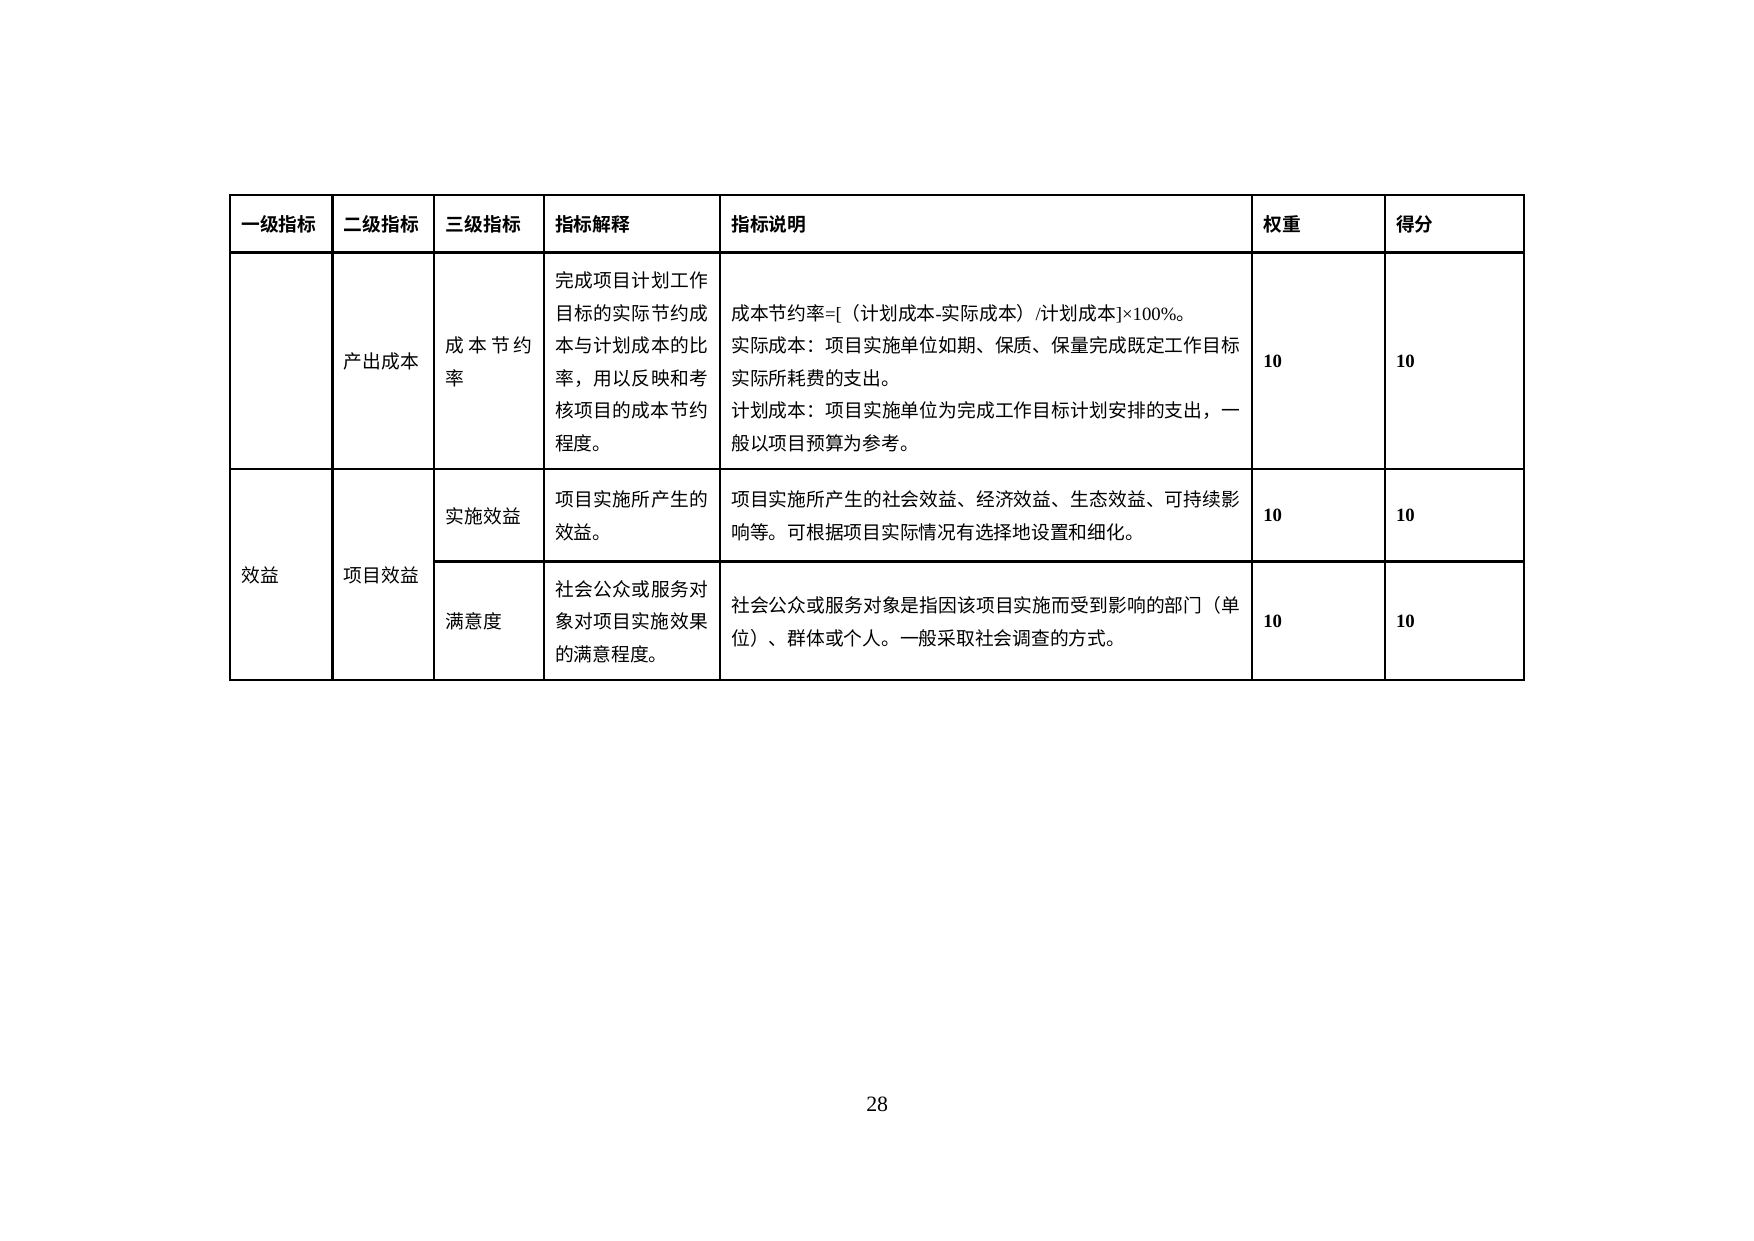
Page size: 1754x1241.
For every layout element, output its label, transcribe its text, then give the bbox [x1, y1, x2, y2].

table_cell 10 [1386, 470, 1523, 560]
table_cell 产出成本 [334, 254, 433, 468]
table_header 指标说明 [721, 196, 1251, 251]
table_cell 10 [1253, 470, 1384, 560]
table_cell 10 [1253, 563, 1384, 679]
table_cell 10 [1386, 563, 1523, 679]
table_cell 项目效益 [334, 470, 433, 679]
table_cell 项目实施所产生的效益。 [545, 470, 719, 560]
table_cell 成本节约率 [435, 254, 543, 468]
table_cell 10 [1253, 254, 1384, 468]
table_cell 社会公众或服务对象是指因该项目实施而受到影响的部门（单位）、群体或个人。一般采取社会调查的方式。 [721, 563, 1251, 679]
table_header 三级指标 [435, 196, 543, 251]
table_cell 满意度 [435, 563, 543, 679]
table_cell 项目实施所产生的社会效益、经济效益、生态效益、可持续影响等。可根据项目实际情况有选择地设置和细化。 [721, 470, 1251, 560]
table_cell 效益 [231, 470, 331, 679]
table_cell 实施效益 [435, 470, 543, 560]
table_header 指标解释 [545, 196, 719, 251]
table_header 二级指标 [334, 196, 433, 251]
table_cell 10 [1386, 254, 1523, 468]
table_cell 完成项目计划工作目标的实际节约成本与计划成本的比率，用以反映和考核项目的成本节约程度。 [545, 254, 719, 468]
table_header 得分 [1386, 196, 1523, 251]
table_cell 成本节约率=[（计划成本-实际成本）/计划成本]×100%。 实际成本：项目实施单位如期、保质、保量完成既定工作目标实际所耗费的支出。 计划成本：项目实施单位为完成工作目标计划安排的支出，一般以项目预算为参考。 [721, 254, 1251, 468]
table_cell 社会公众或服务对象对项目实施效果的满意程度。 [545, 563, 719, 679]
table_header 权重 [1253, 196, 1384, 251]
table_header 一级指标 [231, 196, 331, 251]
